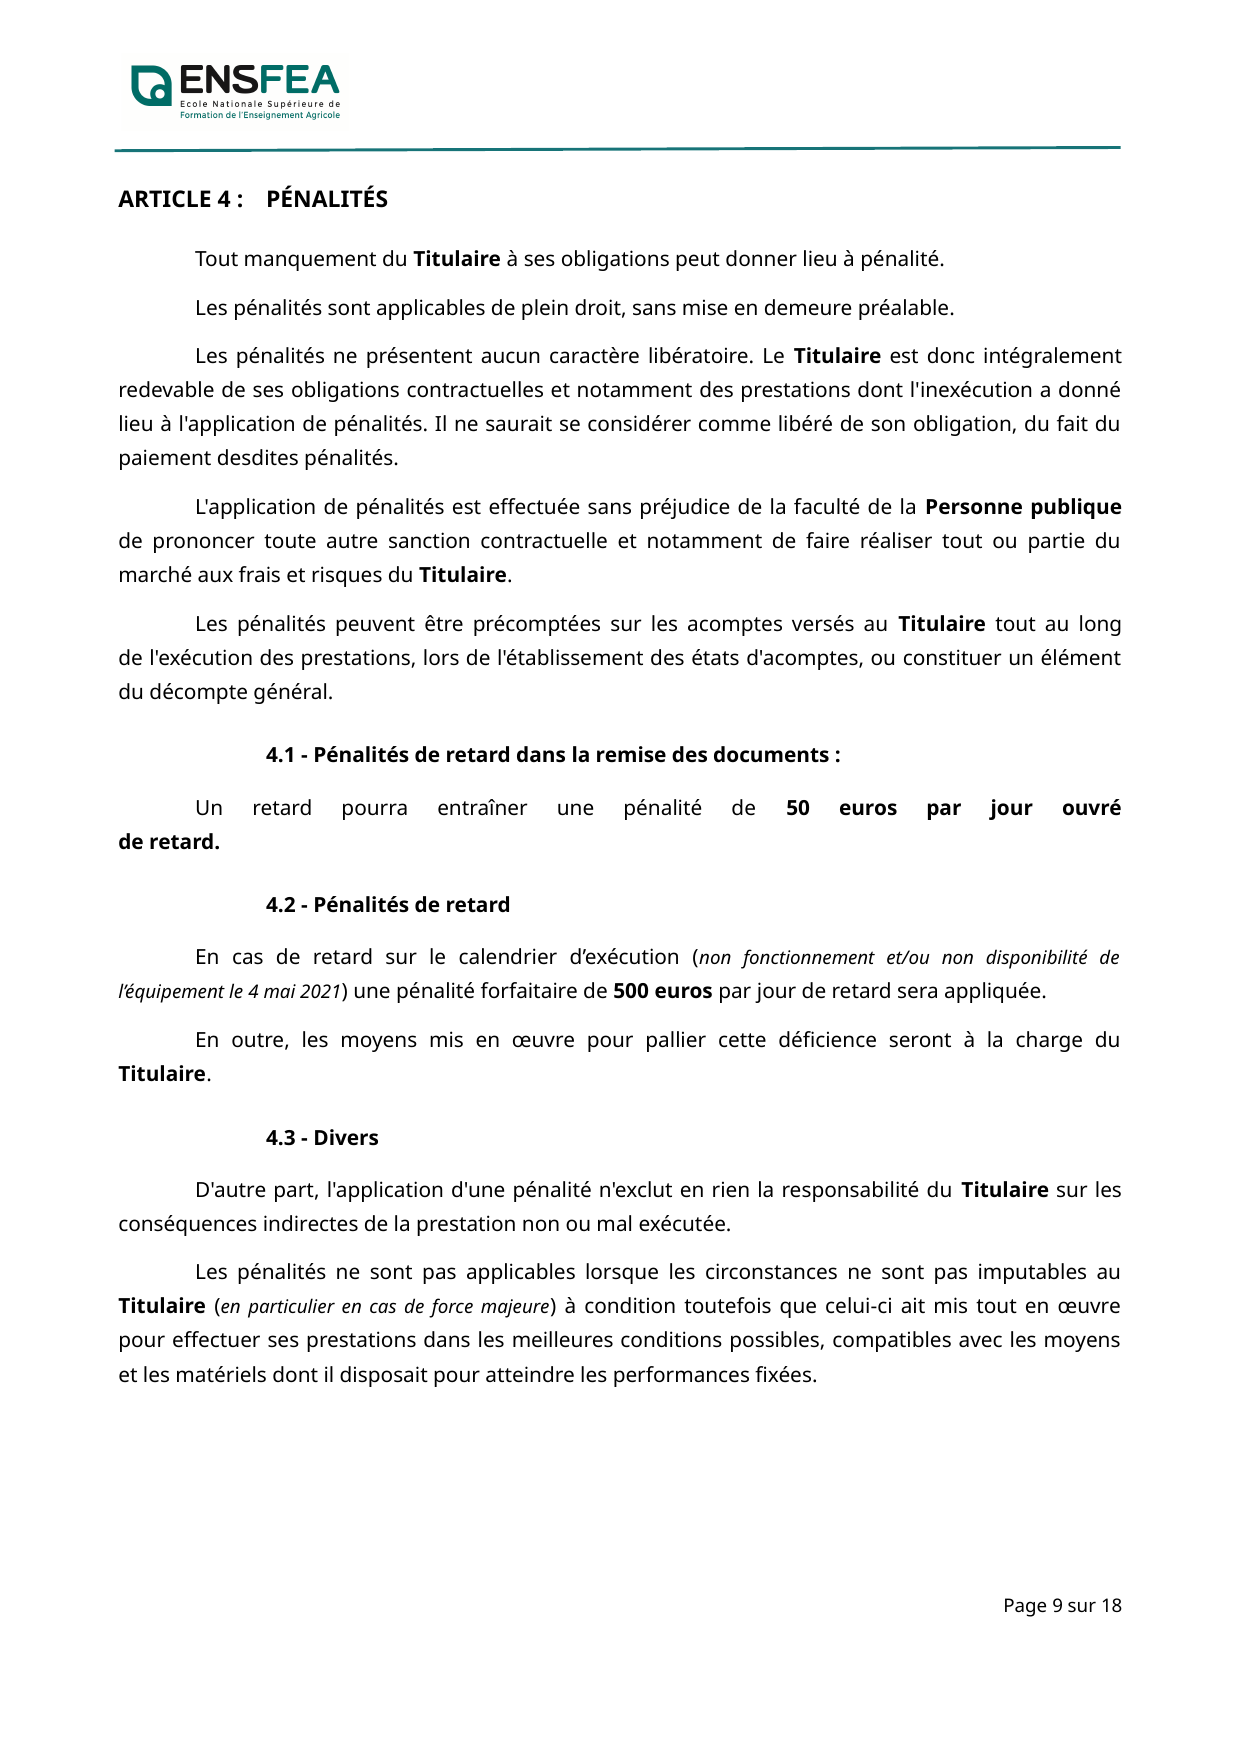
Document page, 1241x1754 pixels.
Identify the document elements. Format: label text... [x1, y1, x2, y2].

text Tout manquement du Titulaire à ses obligations peut donner lieu à pénalité. [118, 244, 1122, 272]
text Les pénalités ne présentent aucun caractère libératoire. Le Titulaire est donc intégralement redevable de ses obligations contractuelles et notamment des prestations dont l'inexécution a donné lieu à l'application de pénalités. Il ne saurait se considérer comme libéré de son obligation, du fait du paiement desdites pénalités. [118, 341, 1122, 472]
subtitle Pénalités [118, 183, 1122, 214]
text L'application de pénalités est effectuée sans préjudice de la faculté de la Personne publique de prononcer toute autre sanction contractuelle et notamment de faire réaliser tout ou partie du marché aux frais et risques du Titulaire. [118, 492, 1122, 589]
text D'autre part, l'application d'une pénalité n'exclut en rien la responsabilité du Titulaire sur les conséquences indirectes de la prestation non ou mal exécutée. [118, 1175, 1122, 1237]
text Un retard pourra entraîner une pénalité de 50 euros par jour ouvré de retard. [118, 793, 1122, 855]
text Les pénalités peuvent être précomptées sur les acomptes versés au Titulaire tout au long de l'exécution des prestations, lors de l'établissement des états d'acomptes, ou constituer un élément du décompte général. [118, 609, 1122, 706]
subtitle Pénalités de retard [266, 890, 1122, 919]
subtitle Pénalités de retard dans la remise des documents : [266, 741, 1122, 769]
text Les pénalités ne sont pas applicables lorsque les circonstances ne sont pas imputables au Titulaire (en particulier en cas de force majeure) à condition toutefois que celui-ci ait mis tout en œuvre pour effectuer ses prestations dans les meilleures conditions possibles, compatibles avec les moyens et les matériels dont il disposait pour atteindre les performances fixées. [118, 1257, 1122, 1388]
text En outre, les moyens mis en œuvre pour pallier cette déficience seront à la charge du Titulaire. [118, 1025, 1122, 1088]
subtitle Divers [266, 1123, 1122, 1151]
text Les pénalités sont applicables de plein droit, sans mise en demeure préalable. [118, 293, 1122, 321]
text En cas de retard sur le calendrier d’exécution (non fonctionnement et/ou non disponibilité de l’équipement le 4 mai 2021) une pénalité forfaitaire de 500 euros par jour de retard sera appliquée. [118, 942, 1122, 1005]
picture [121, 53, 350, 131]
